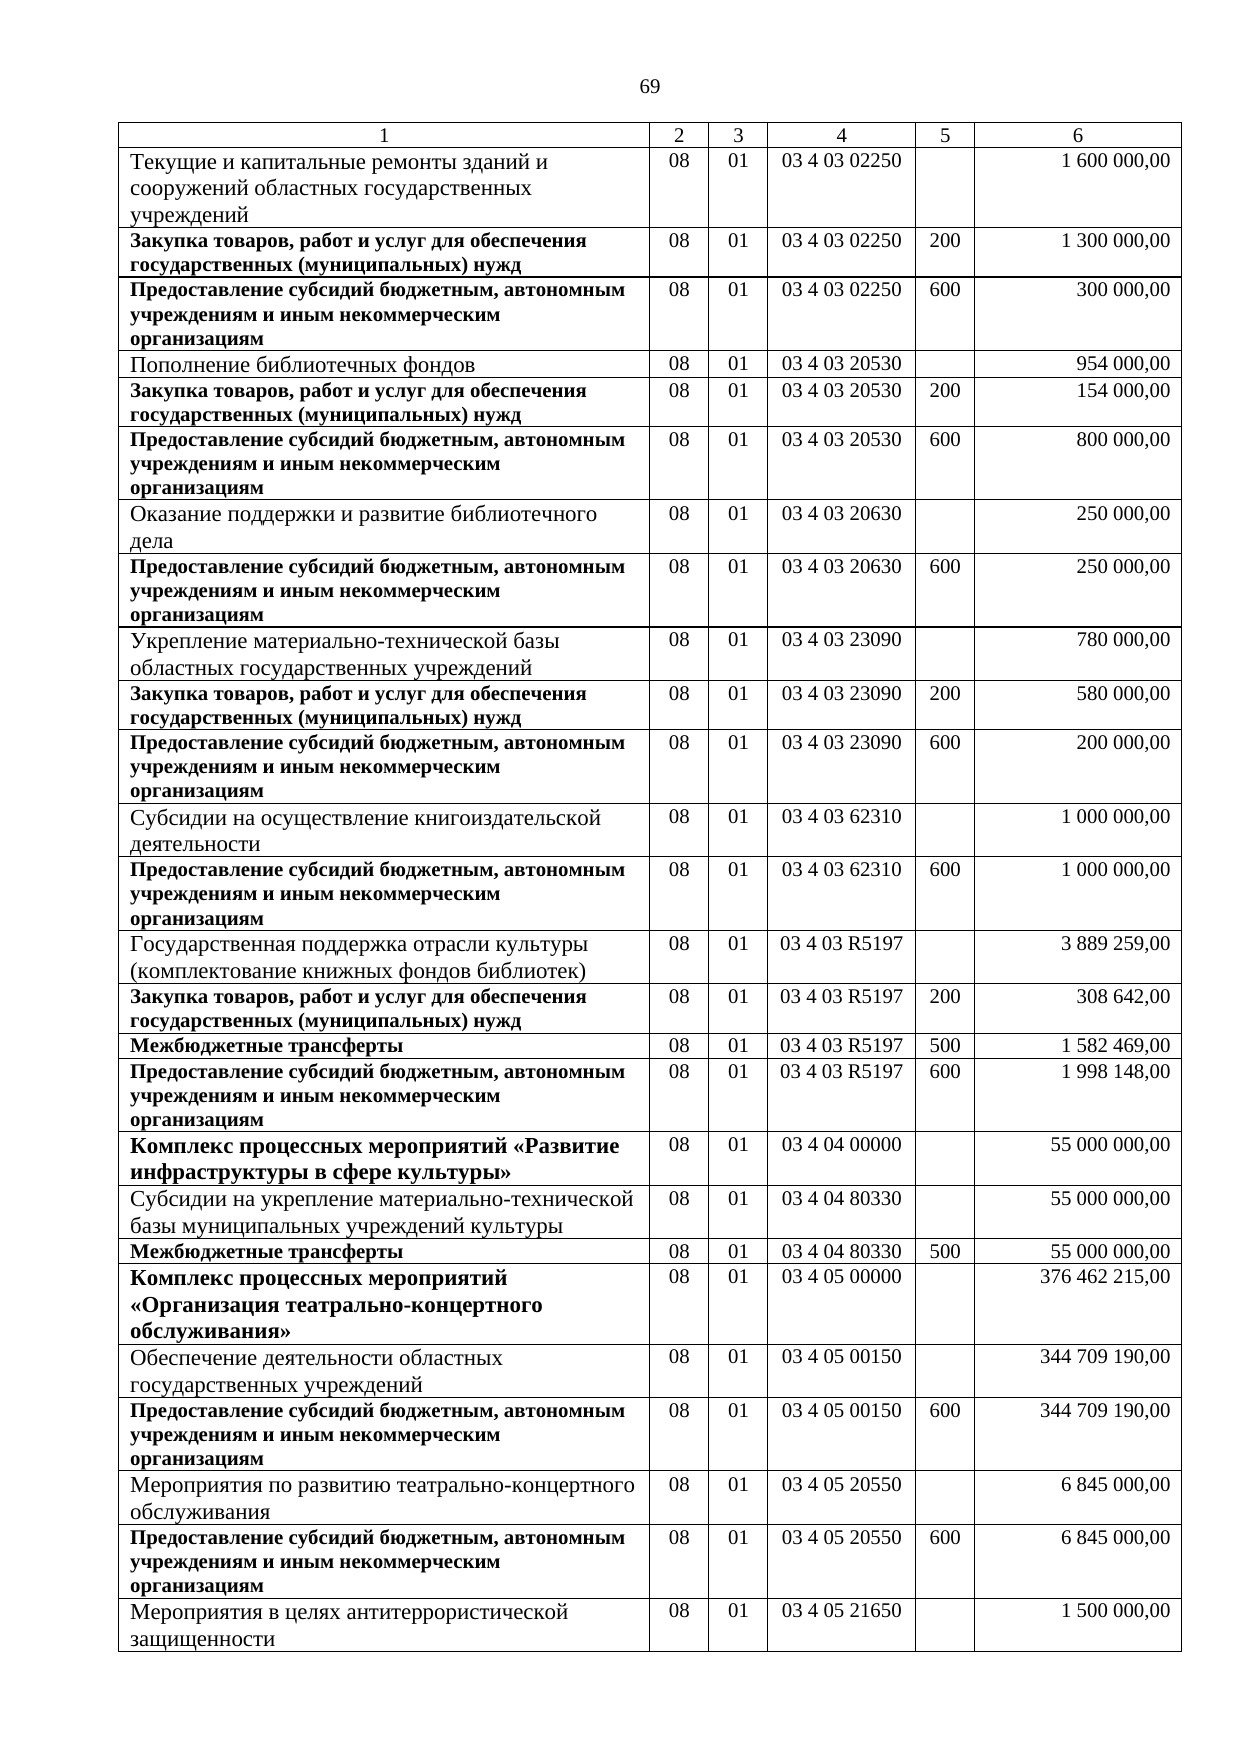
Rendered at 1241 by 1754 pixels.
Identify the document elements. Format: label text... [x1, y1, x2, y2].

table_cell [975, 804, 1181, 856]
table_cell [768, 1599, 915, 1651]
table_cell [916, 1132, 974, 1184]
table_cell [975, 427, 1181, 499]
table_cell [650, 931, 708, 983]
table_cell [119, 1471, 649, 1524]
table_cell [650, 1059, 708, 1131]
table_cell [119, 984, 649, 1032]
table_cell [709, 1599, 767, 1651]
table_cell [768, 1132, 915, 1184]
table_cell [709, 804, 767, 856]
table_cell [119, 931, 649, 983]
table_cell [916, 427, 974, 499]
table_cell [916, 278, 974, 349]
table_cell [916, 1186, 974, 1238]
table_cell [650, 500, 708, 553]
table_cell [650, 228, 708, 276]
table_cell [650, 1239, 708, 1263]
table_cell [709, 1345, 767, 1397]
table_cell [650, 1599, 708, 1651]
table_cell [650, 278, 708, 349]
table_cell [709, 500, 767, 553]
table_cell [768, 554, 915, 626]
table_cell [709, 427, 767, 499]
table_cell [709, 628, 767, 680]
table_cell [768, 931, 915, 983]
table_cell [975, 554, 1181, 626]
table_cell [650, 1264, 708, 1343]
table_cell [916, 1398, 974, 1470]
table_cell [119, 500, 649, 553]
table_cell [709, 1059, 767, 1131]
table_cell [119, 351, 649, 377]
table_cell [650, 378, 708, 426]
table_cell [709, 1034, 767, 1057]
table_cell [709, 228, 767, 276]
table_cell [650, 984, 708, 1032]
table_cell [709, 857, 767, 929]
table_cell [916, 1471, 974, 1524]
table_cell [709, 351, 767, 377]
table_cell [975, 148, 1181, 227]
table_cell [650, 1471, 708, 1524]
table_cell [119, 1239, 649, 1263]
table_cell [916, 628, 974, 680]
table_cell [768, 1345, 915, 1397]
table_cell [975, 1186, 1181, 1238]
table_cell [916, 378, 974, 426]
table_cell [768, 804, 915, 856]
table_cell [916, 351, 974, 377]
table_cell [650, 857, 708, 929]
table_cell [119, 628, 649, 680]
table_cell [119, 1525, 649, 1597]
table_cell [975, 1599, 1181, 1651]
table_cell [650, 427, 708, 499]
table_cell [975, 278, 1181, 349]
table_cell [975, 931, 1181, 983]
table_header 4 [768, 123, 915, 147]
table_header 3 [709, 123, 767, 147]
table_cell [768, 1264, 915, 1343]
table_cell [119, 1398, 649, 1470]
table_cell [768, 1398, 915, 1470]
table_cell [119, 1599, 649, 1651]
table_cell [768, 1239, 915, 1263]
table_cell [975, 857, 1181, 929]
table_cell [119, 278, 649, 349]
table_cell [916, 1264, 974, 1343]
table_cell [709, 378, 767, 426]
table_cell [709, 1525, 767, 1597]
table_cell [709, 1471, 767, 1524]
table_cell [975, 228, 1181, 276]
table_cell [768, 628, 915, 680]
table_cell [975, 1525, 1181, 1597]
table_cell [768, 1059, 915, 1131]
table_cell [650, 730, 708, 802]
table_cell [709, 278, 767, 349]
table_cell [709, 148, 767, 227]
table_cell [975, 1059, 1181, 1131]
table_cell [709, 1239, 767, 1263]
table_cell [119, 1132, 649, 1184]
table_header 2 [650, 123, 708, 147]
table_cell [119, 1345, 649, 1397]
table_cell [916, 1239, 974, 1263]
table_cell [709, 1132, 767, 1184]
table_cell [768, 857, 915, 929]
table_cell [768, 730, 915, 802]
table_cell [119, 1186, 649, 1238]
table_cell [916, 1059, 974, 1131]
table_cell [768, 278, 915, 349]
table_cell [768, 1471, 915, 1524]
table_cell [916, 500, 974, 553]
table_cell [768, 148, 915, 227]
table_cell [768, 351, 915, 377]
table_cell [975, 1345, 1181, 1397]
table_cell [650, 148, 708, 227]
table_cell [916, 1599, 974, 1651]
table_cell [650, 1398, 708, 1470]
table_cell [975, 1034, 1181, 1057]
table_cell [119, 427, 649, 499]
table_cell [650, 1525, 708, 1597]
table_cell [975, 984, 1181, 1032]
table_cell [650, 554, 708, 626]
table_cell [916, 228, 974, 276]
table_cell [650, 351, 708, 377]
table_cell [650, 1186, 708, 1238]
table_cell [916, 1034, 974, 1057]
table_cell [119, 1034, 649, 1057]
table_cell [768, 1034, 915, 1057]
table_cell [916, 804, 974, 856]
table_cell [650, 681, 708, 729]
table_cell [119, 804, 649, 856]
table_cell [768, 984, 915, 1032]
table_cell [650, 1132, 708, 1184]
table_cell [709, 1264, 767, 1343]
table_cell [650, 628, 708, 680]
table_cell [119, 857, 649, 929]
table_header 5 [916, 123, 974, 147]
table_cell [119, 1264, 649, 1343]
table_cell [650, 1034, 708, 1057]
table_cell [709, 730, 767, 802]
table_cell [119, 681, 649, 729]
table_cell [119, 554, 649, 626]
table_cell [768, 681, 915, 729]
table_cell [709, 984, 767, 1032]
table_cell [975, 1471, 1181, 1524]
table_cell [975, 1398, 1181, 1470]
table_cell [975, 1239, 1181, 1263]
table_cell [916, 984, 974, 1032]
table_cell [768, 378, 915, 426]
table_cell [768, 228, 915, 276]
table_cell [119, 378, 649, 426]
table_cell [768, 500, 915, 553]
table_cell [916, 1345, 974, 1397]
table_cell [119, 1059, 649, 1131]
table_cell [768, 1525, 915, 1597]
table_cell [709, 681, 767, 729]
table_header 6 [975, 123, 1181, 147]
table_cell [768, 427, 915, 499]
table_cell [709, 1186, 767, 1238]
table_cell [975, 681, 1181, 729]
table_header 1 [119, 123, 649, 147]
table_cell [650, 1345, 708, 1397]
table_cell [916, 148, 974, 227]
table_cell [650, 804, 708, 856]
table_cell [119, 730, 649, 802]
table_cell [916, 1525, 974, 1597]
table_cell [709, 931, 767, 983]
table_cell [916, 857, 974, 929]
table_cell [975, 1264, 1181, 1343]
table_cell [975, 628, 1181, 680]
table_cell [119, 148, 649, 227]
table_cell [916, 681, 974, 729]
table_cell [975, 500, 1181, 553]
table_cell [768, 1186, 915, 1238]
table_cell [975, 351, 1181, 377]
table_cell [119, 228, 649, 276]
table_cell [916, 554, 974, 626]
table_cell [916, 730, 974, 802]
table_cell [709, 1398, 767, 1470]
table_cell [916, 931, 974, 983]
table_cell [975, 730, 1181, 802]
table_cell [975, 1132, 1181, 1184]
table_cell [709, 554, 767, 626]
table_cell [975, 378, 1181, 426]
